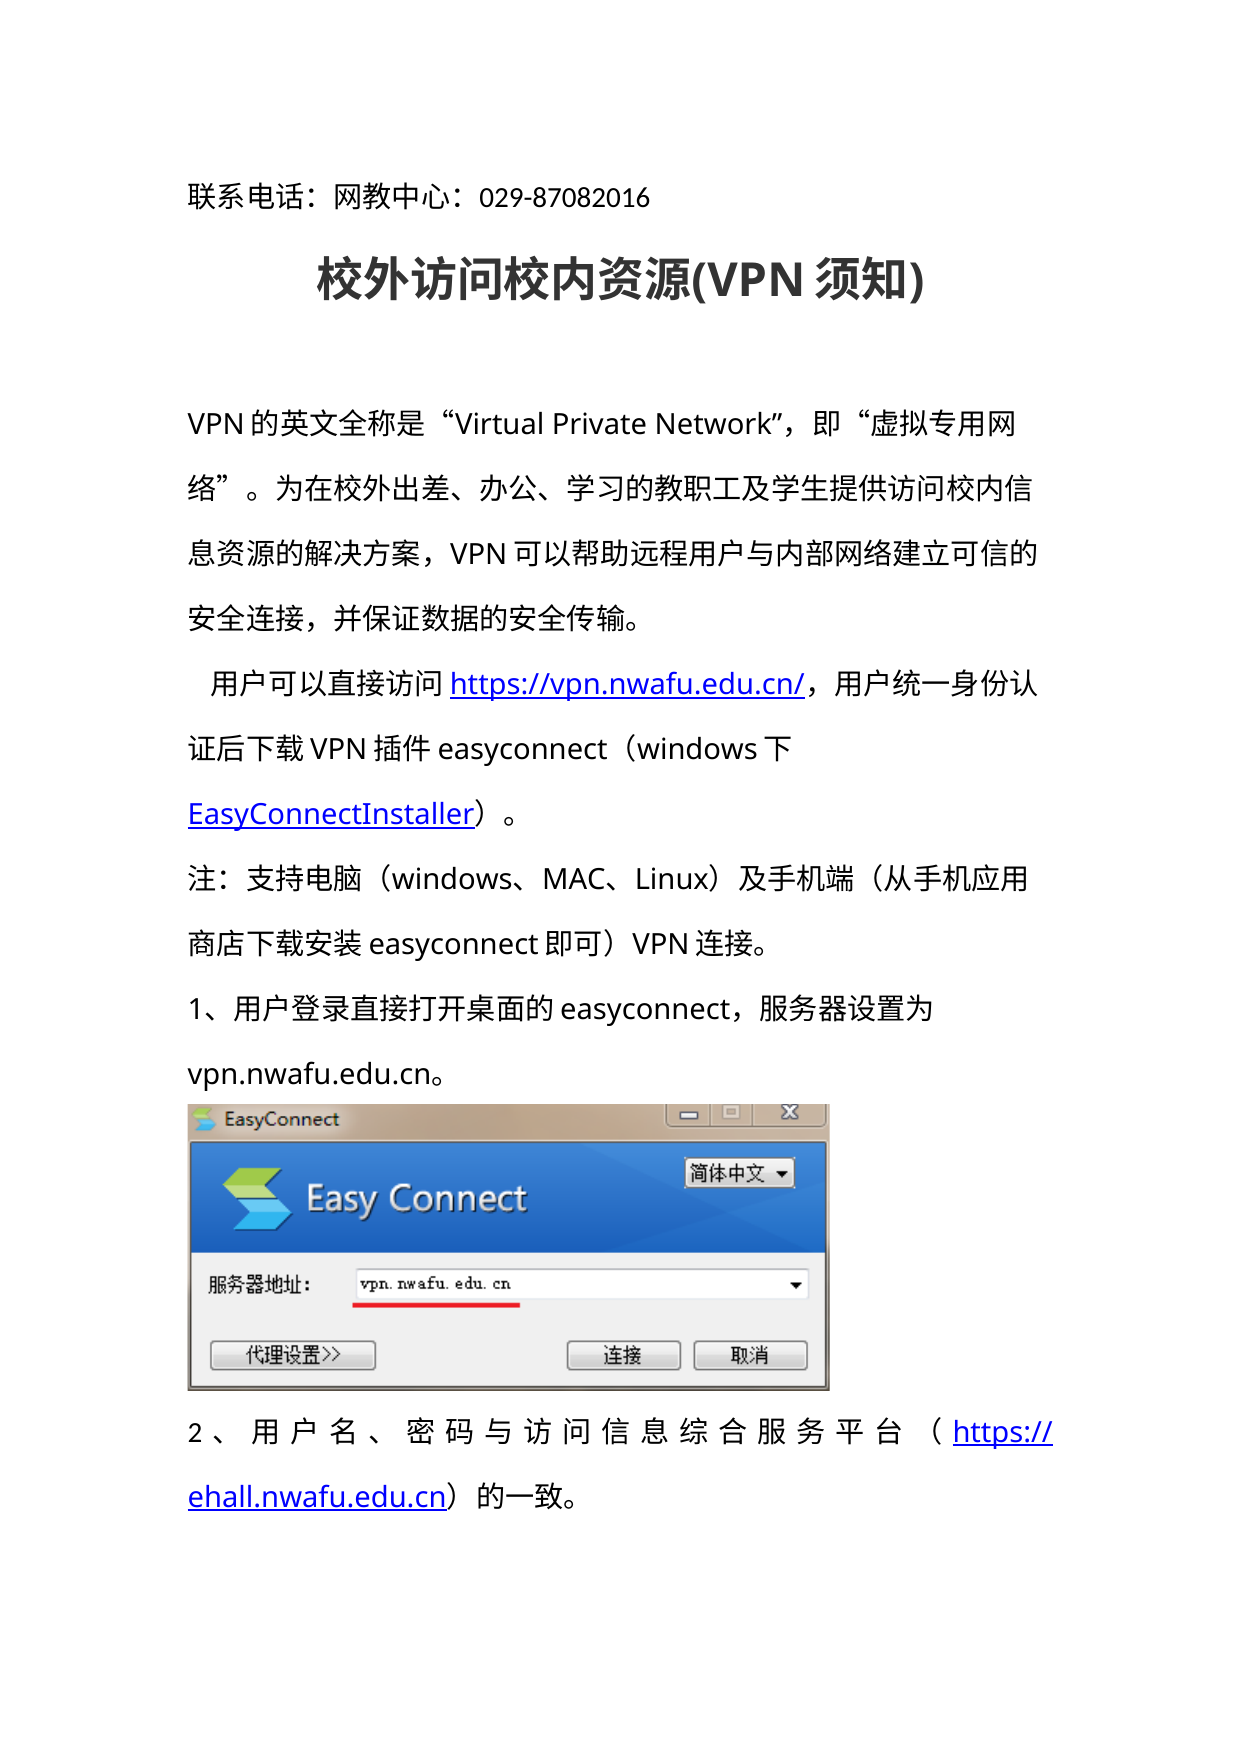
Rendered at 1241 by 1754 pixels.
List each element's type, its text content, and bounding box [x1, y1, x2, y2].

text 1、用户登录直接打开桌面的easyconnect，服务器设置为vpn.nwafu.edu.cn。 [187, 974, 1053, 1104]
text 联系电话：网教中心：029-87082016 [187, 162, 1053, 227]
text VPN的英文全称是“Virtual Private Network”，即“虚拟专用网络”。为在校外出差、办公、学习的教职工及学生提供访问校内信息资源的解决方案，VPN可以帮助远程用户与内部网络建立可信的安全连接，并保证数据的安全传输。 用户可以直接访问https://vpn.nwafu.edu.cn/，用户统一身份认证后下载VPN插件easyconnect（windows下EasyConnectInstaller）。 注：支持电脑（windows、MAC、Linux）及手机端（从手机应用商店下载安装easyconnect即可）VPN连接。 [187, 389, 1053, 974]
text 2、用户名、密码与访问信息综合服务平台（https://ehall.nwafu.edu.cn）的一致。 [187, 1397, 1053, 1527]
picture [187, 1104, 830, 1391]
text 校外访问校内资源(VPN须知) [187, 227, 1053, 324]
